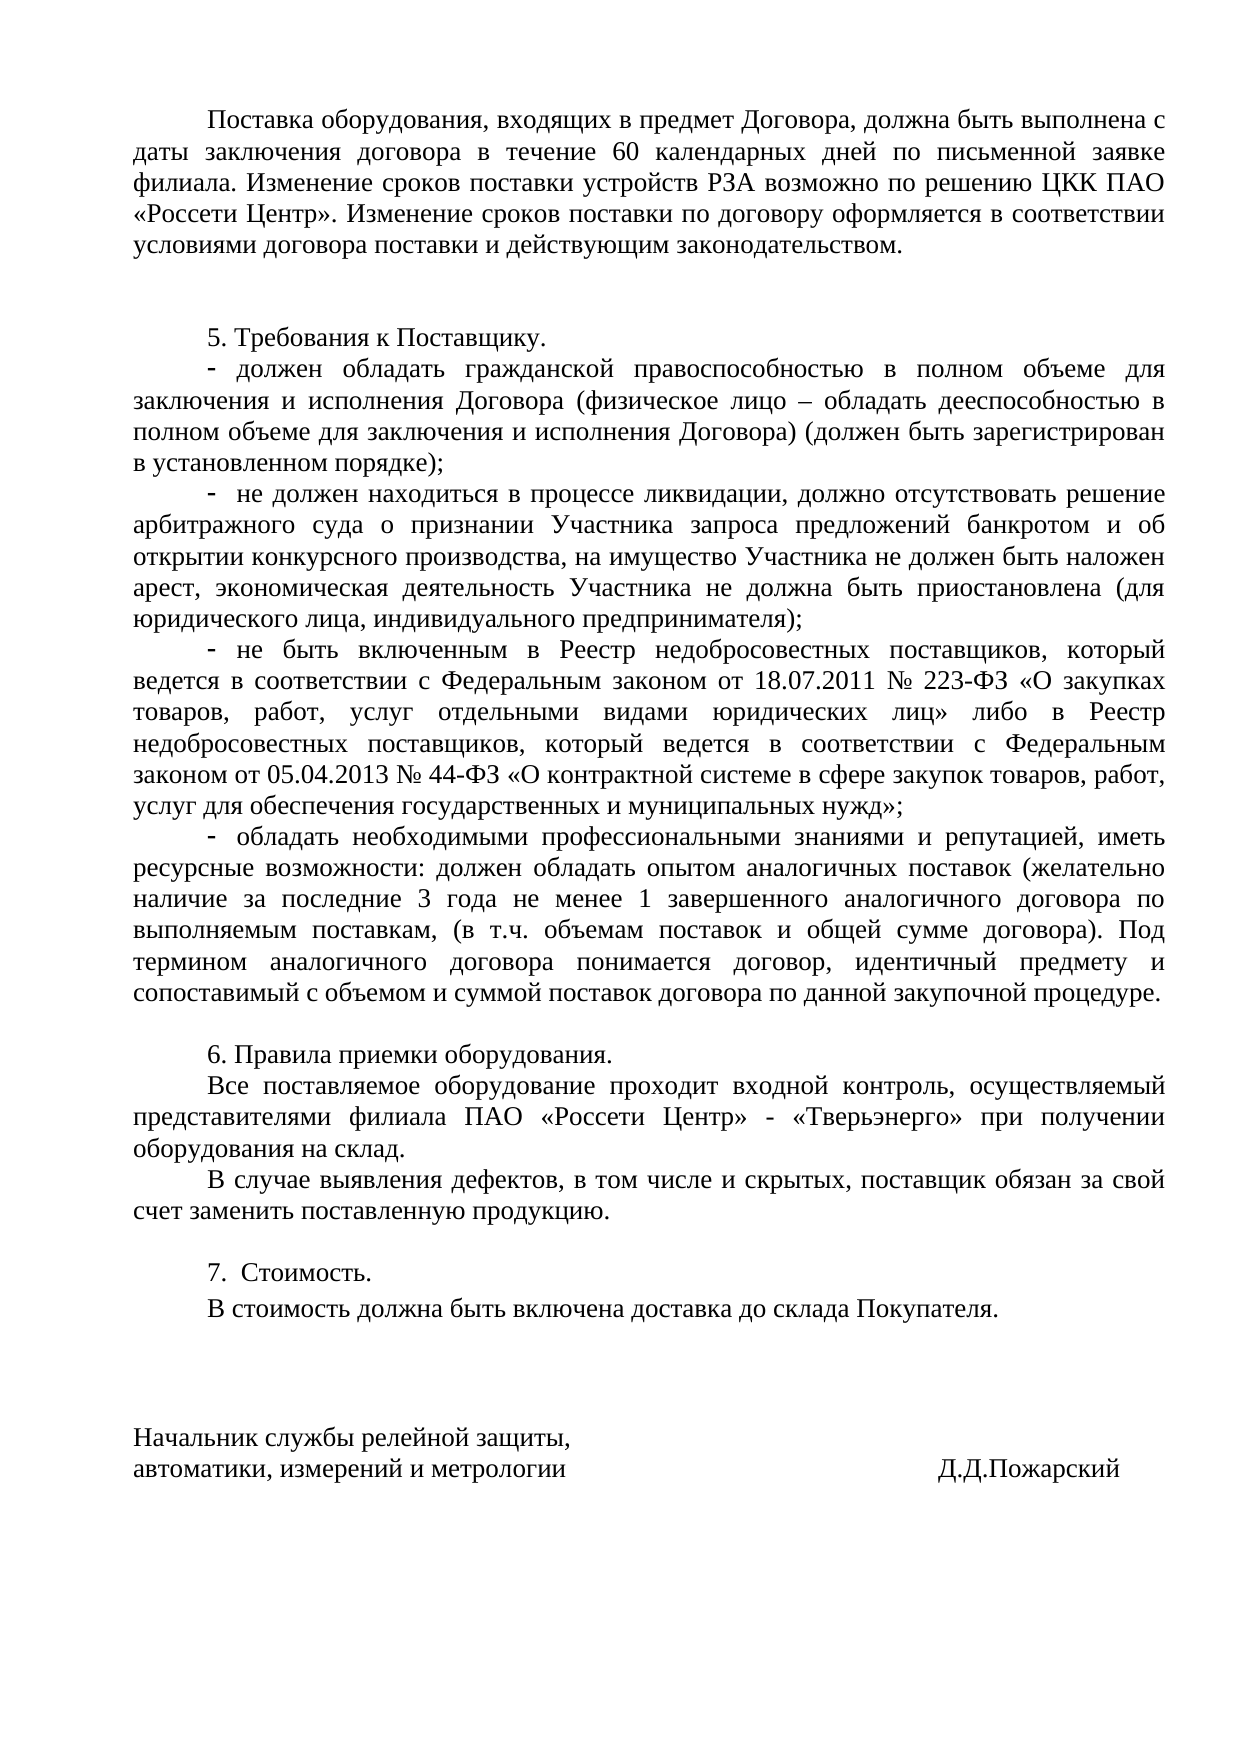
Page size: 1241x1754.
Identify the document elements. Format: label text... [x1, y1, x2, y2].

list должен обладать гражданской правоспособностью в полном объеме для заключения и исполнения Договора (физическое лицо – обладать дееспособностью в полном объеме для заключения и исполнения Договора) (должен быть зарегистрирован в установленном порядке); [133, 353, 1167, 477]
text 6. Правила приемки оборудования. [133, 1038, 1167, 1069]
text В стоимость должна быть включена доставка до склада Покупателя. [133, 1292, 1167, 1323]
text 5. Требования к Поставщику. [133, 321, 1167, 353]
text Поставка оборудования, входящих в предмет Договора, должна быть выполнена с даты заключения договора в течение 60 календарных дней по письменной заявке филиала. Изменение сроков поставки устройств РЗА возможно по решению ЦКК ПАО «Россети Центр». Изменение сроков поставки по договору оформляется в соответствии условиями договора поставки и действующим законодательством. [133, 103, 1167, 259]
list не быть включенным в Реестр недобросовестных поставщиков, который ведется в соответствии с Федеральным законом от 18.07.2011 № 223-ФЗ «О закупках товаров, работ, услуг отдельными видами юридических лиц» либо в Реестр недобросовестных поставщиков, который ведется в соответствии с Федеральным законом от 05.04.2013 № 44-ФЗ «О контрактной системе в сфере закупок товаров, работ, услуг для обеспечения государственных и муниципальных нужд»; [133, 633, 1167, 820]
text автоматики, измерений и метрологии Д.Д.Пожарский [133, 1452, 1167, 1483]
text Все поставляемое оборудование проходит входной контроль, осуществляемый представителями филиала ПАО «Россети Центр» - «Тверьэнерго» при получении оборудования на склад. [133, 1069, 1167, 1163]
list не должен находиться в процессе ликвидации, должно отсутствовать решение арбитражного суда о признании Участника запроса предложений банкротом и об открытии конкурсного производства, на имущество Участника не должен быть наложен арест, экономическая деятельность Участника не должна быть приостановлена (для юридического лица, индивидуального предпринимателя); [133, 477, 1167, 633]
list обладать необходимыми профессиональными знаниями и репутацией, иметь ресурсные возможности: должен обладать опытом аналогичных поставок (желательно наличие за последние 3 года не менее 1 завершенного аналогичного договора по выполняемым поставкам, (в т.ч. объемам поставок и общей сумме договора). Под термином аналогичного договора понимается договор, идентичный предмету и сопоставимый с объемом и суммой поставок договора по данной закупочной процедуре. [133, 820, 1167, 1007]
text Начальник службы релейной защиты, [133, 1421, 1167, 1452]
list 7. Стоимость. [207, 1256, 1167, 1287]
text В случае выявления дефектов, в том числе и скрытых, поставщик обязан за свой счет заменить поставленную продукцию. [133, 1163, 1167, 1225]
